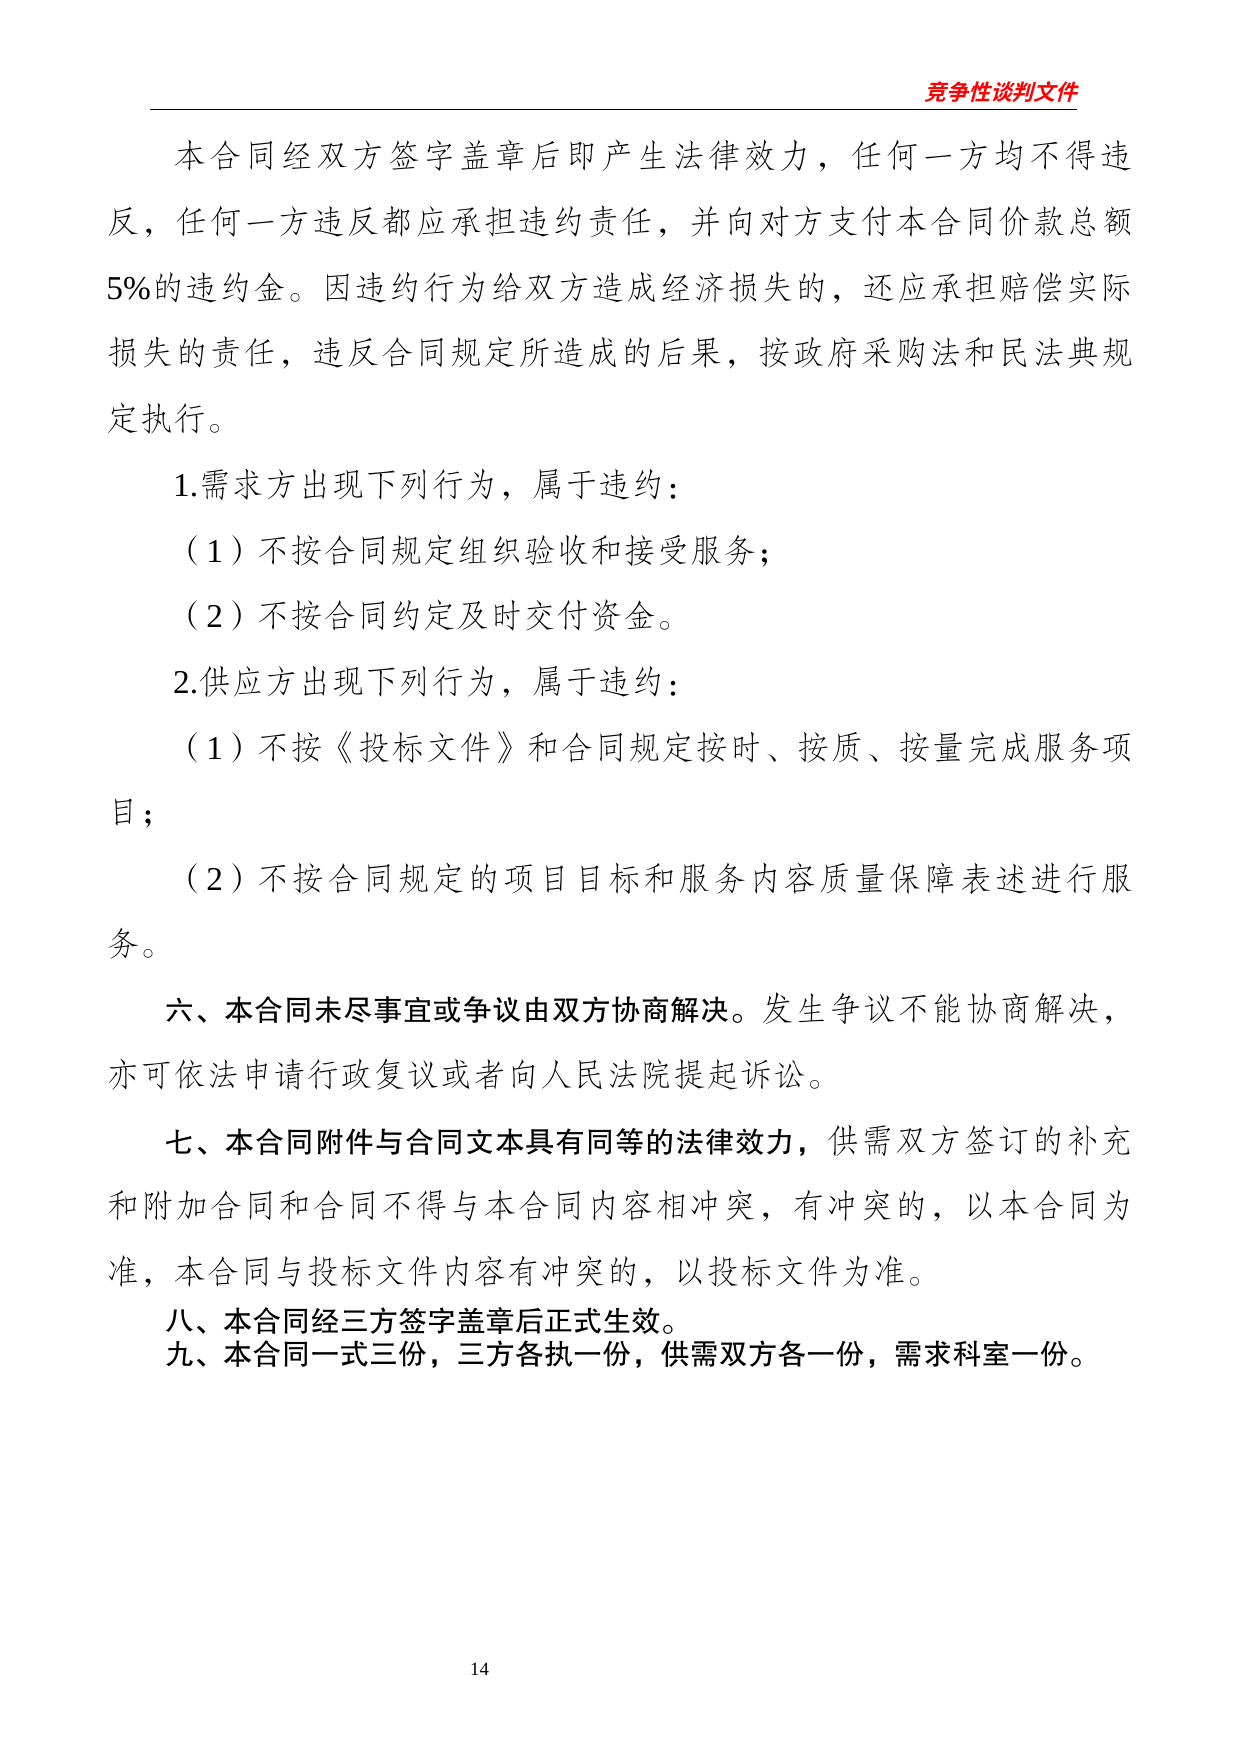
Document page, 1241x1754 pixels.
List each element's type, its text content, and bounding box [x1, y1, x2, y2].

text 本合同经双方签字盖章后即产生法律效力，任何一方均不得违反，任何一方违反都应承担违约责任，并向对方支付本合同价款总额5%的违约金。因违约行为给双方造成经济损失的，还应承担赔偿实际损失的责任，违反合同规定所造成的后果，按政府采购法和民法典规定执行。 [106, 124, 1134, 452]
list 不按合同约定及时交付资金。 [106, 583, 1134, 649]
text 七、本合同附件与合同文本具有同等的法律效力，供需双方签订的补充和附加合同和合同不得与本合同内容相冲突，有冲突的，以本合同为准，本合同与投标文件内容有冲突的，以投标文件为准。 [106, 1108, 1134, 1305]
text 六、本合同未尽事宜或争议由双方协商解决。发生争议不能协商解决，亦可依法申请行政复议或者向人民法院提起诉讼。 [106, 977, 1134, 1108]
list 不按合同规定组织验收和接受服务； [106, 518, 1134, 583]
list 不按合同规定的项目目标和服务内容质量保障表述进行服务。 [106, 846, 1134, 977]
list 不按《投标文件》和合同规定按时、按质、按量完成服务项目； [106, 715, 1134, 846]
text 九、本合同一式三份，三方各执一份，供需双方各一份，需求科室一份。 [106, 1338, 1134, 1371]
list 2.供应方出现下列行为，属于违约： [106, 649, 1134, 715]
text 八、本合同经三方签字盖章后正式生效。 [106, 1305, 1134, 1338]
text 1.需求方出现下列行为，属于违约： [106, 452, 1134, 518]
